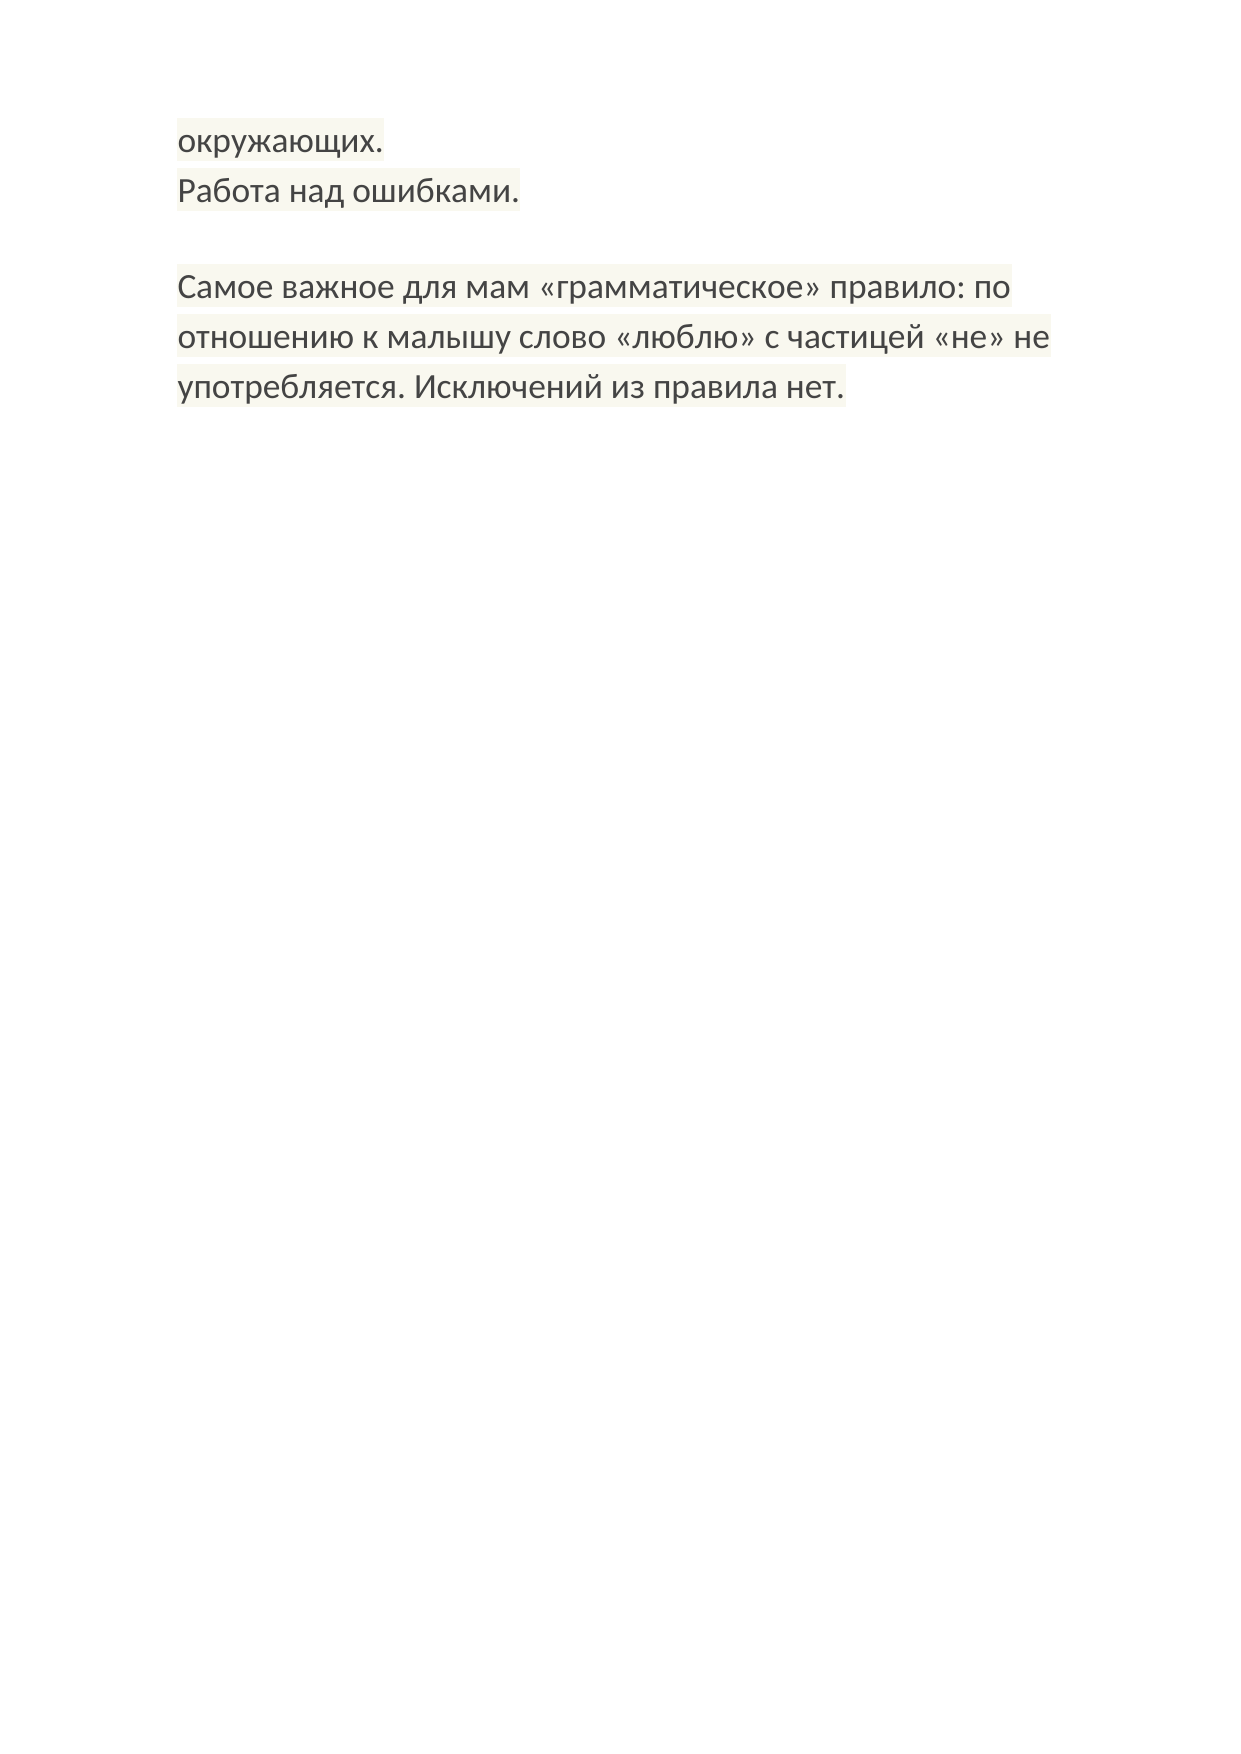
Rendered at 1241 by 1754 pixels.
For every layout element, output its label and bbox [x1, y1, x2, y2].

text [177, 118, 1152, 407]
